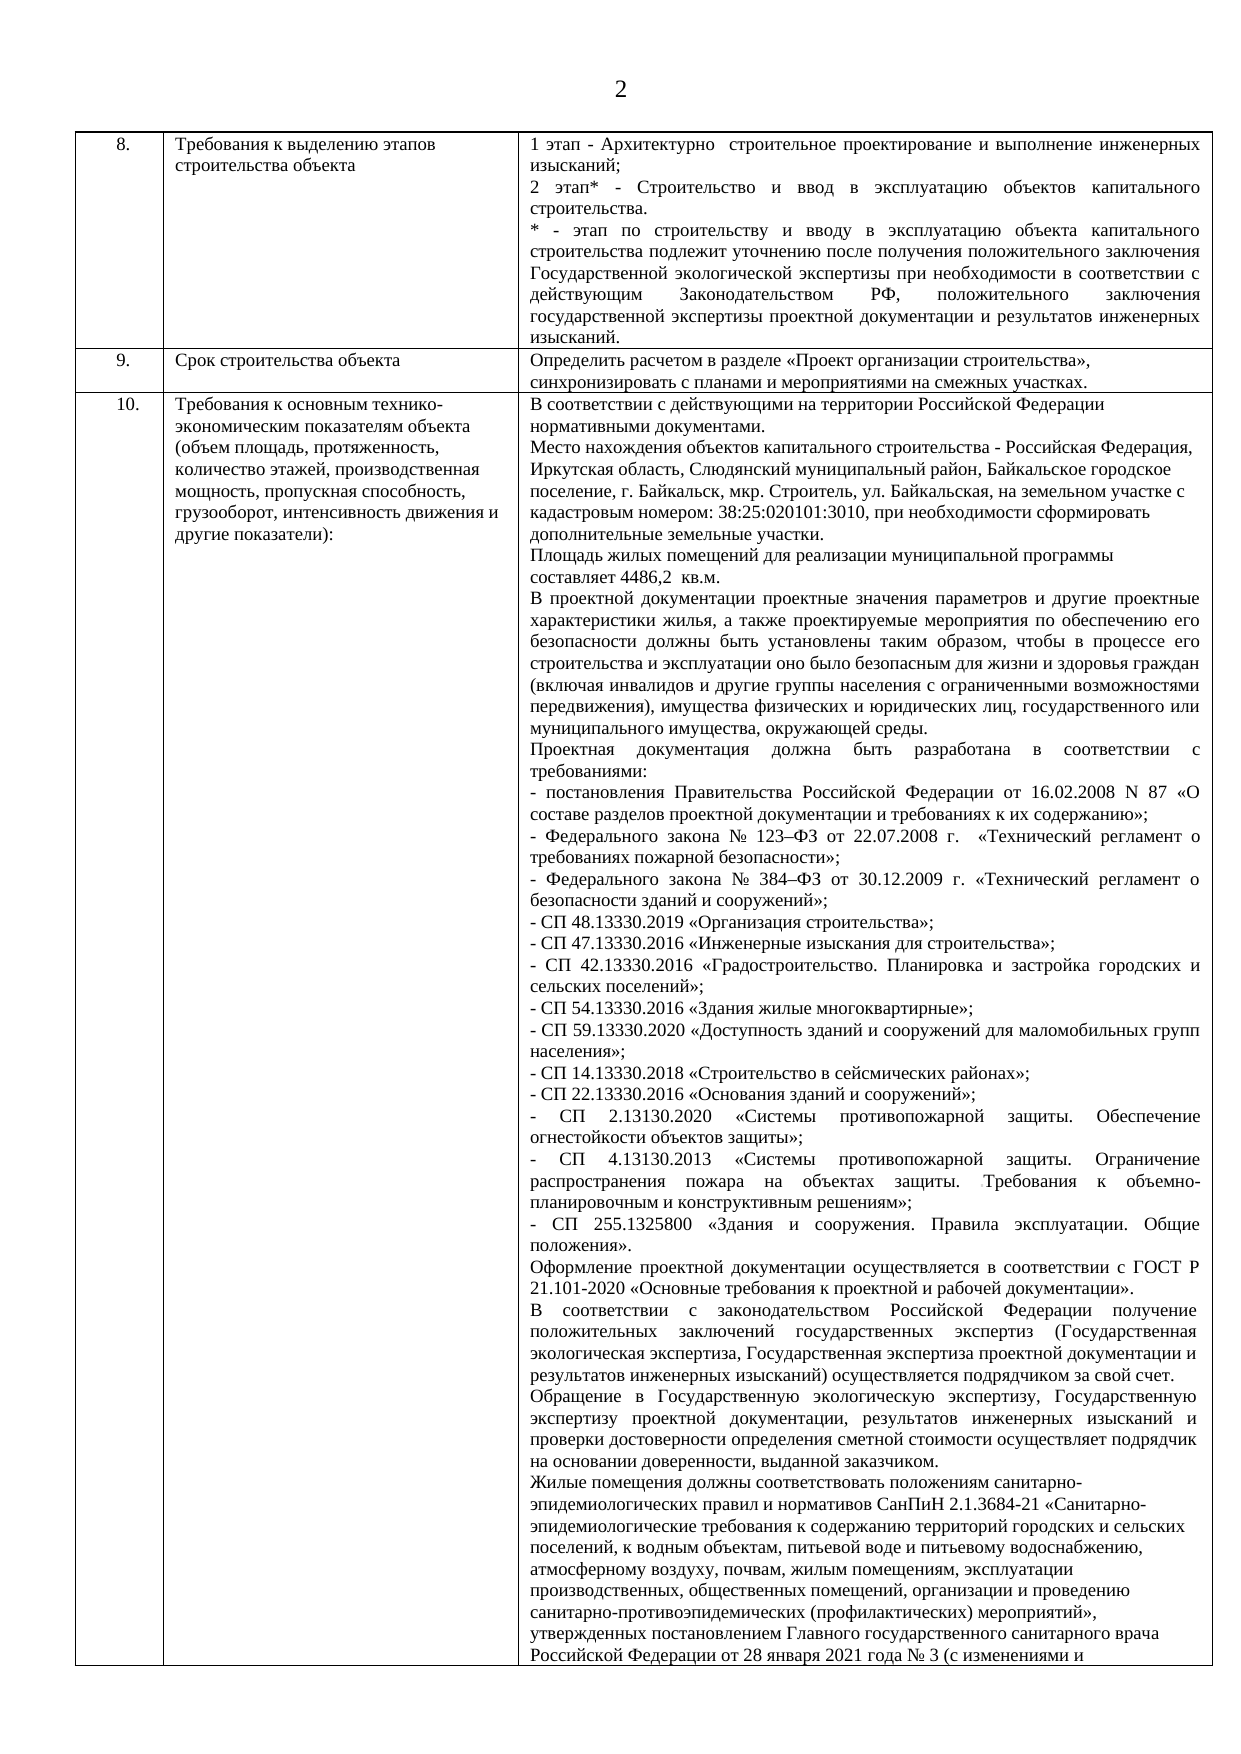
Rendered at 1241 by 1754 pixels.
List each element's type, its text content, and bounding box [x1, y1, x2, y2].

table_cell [164, 393, 518, 1665]
table_cell 1 этап - Архитектурно ­ строительное проектирование и выполнение инженерных изысканий; 2 этап* - Строительство и ввод в эксплуатацию объектов капитального строительства. * - этап по строительству и вводу в эксплуатацию объекта капитального строительства подлежит уточнению после получения положительного заключения Государственной экологической экспертизы при необходимости в соответствии с действующим Законодательством РФ, положительного заключения государственной экспертизы проектной документации и результатов инженерных изысканий. [519, 133, 1212, 348]
table_cell Определить расчетом в разделе «Проект организации строительства», синхронизировать с планами и мероприятиями на смежных участках. [519, 349, 1212, 392]
table_cell [76, 393, 163, 1665]
table_cell [76, 349, 163, 392]
table_cell Срок строительства объекта [164, 349, 518, 392]
table_cell [76, 133, 163, 348]
table_cell Требования к выделению этапов строительства объекта [164, 133, 518, 348]
